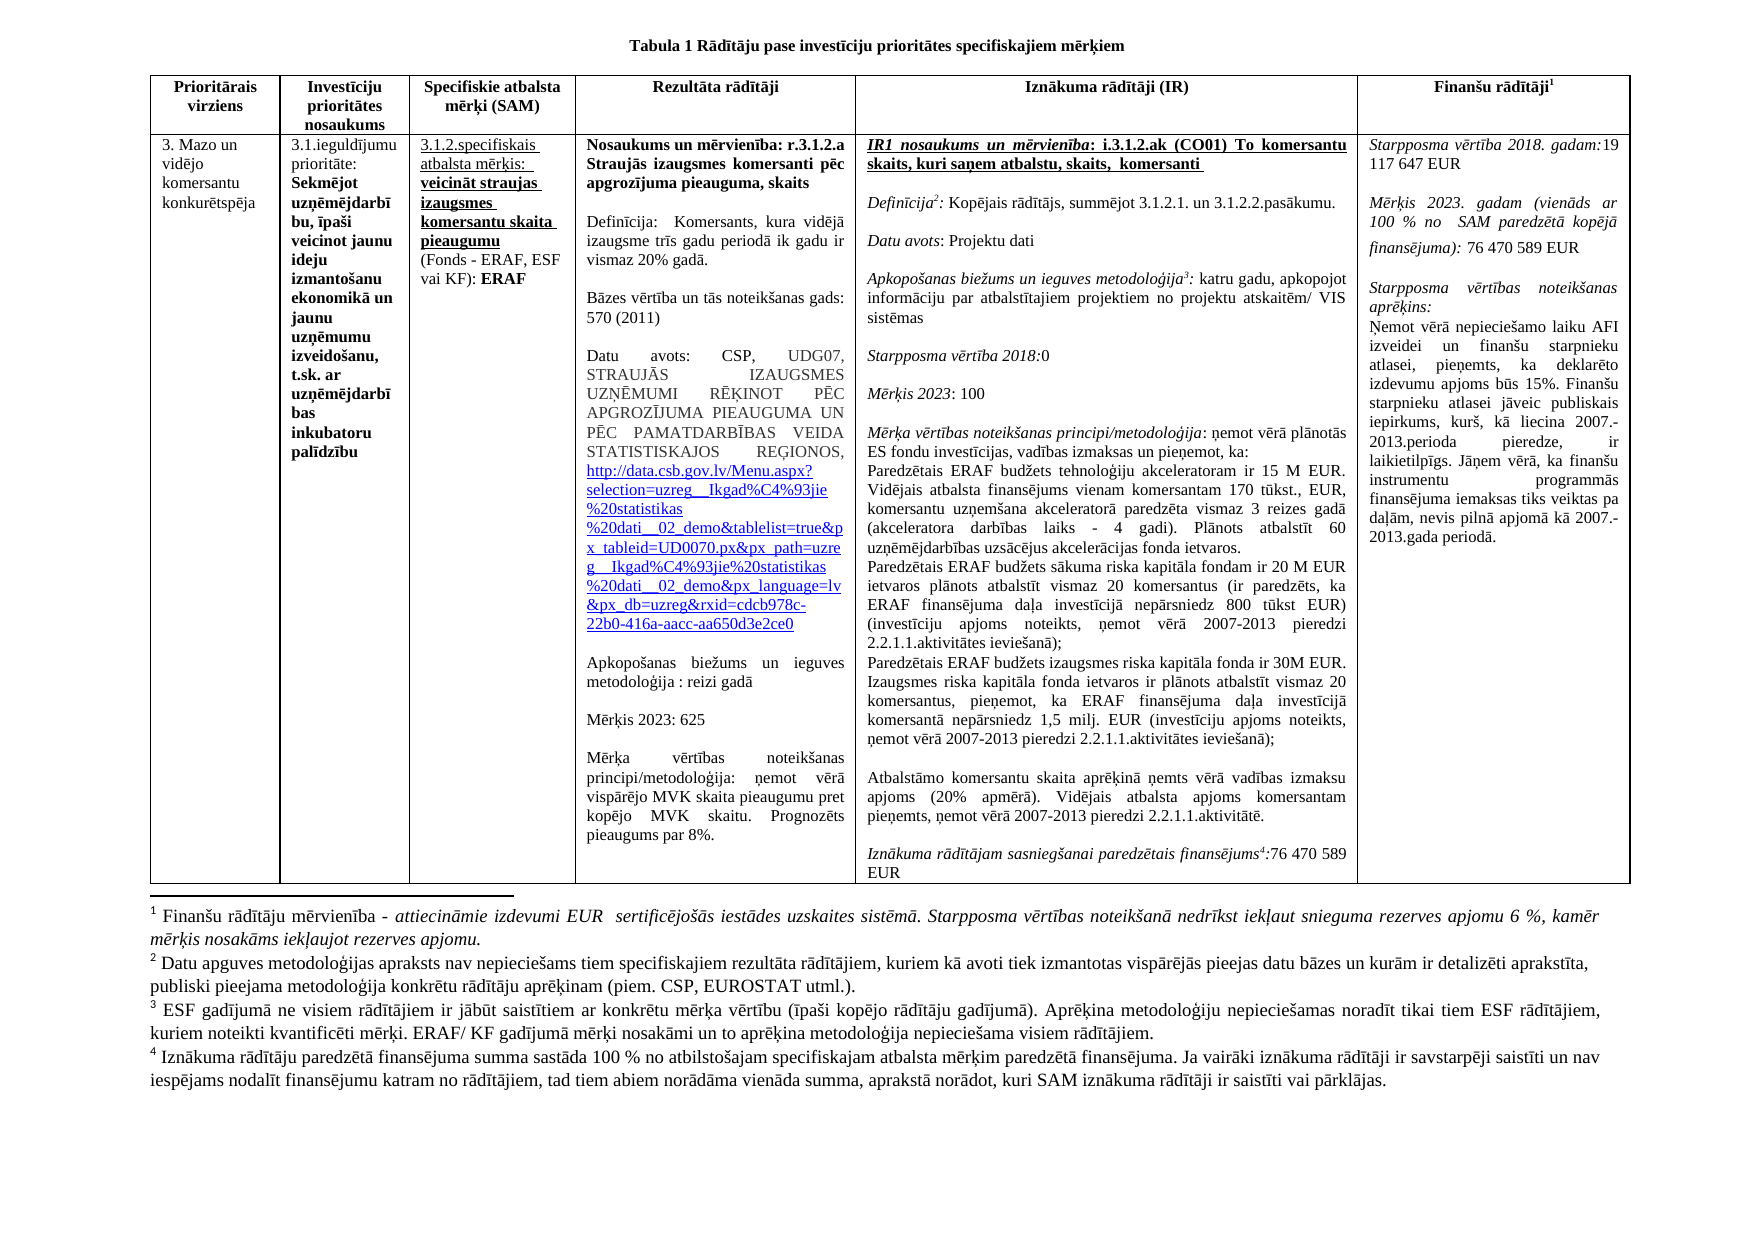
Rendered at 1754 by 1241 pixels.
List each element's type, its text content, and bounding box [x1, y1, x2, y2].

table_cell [1358, 135, 1629, 882]
table_header Finanšu rādītāji [1358, 76, 1629, 134]
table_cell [151, 135, 279, 882]
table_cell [856, 135, 1357, 882]
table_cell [576, 135, 855, 882]
table_header Specifiskie atbalsta mērķi (SAM) [410, 76, 575, 134]
table_header Investīciju prioritātes nosaukums [281, 76, 409, 134]
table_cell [410, 135, 575, 882]
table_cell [281, 135, 409, 882]
table_header Iznākuma rādītāji (IR) [856, 76, 1357, 134]
table_header Prioritārais virziens [151, 76, 279, 134]
table_header Rezultāta rādītāji [576, 76, 855, 134]
text Tabula 1 Rādītāju pase investīciju prioritātes specifiskajiem mērķiem [150, 35, 1604, 54]
